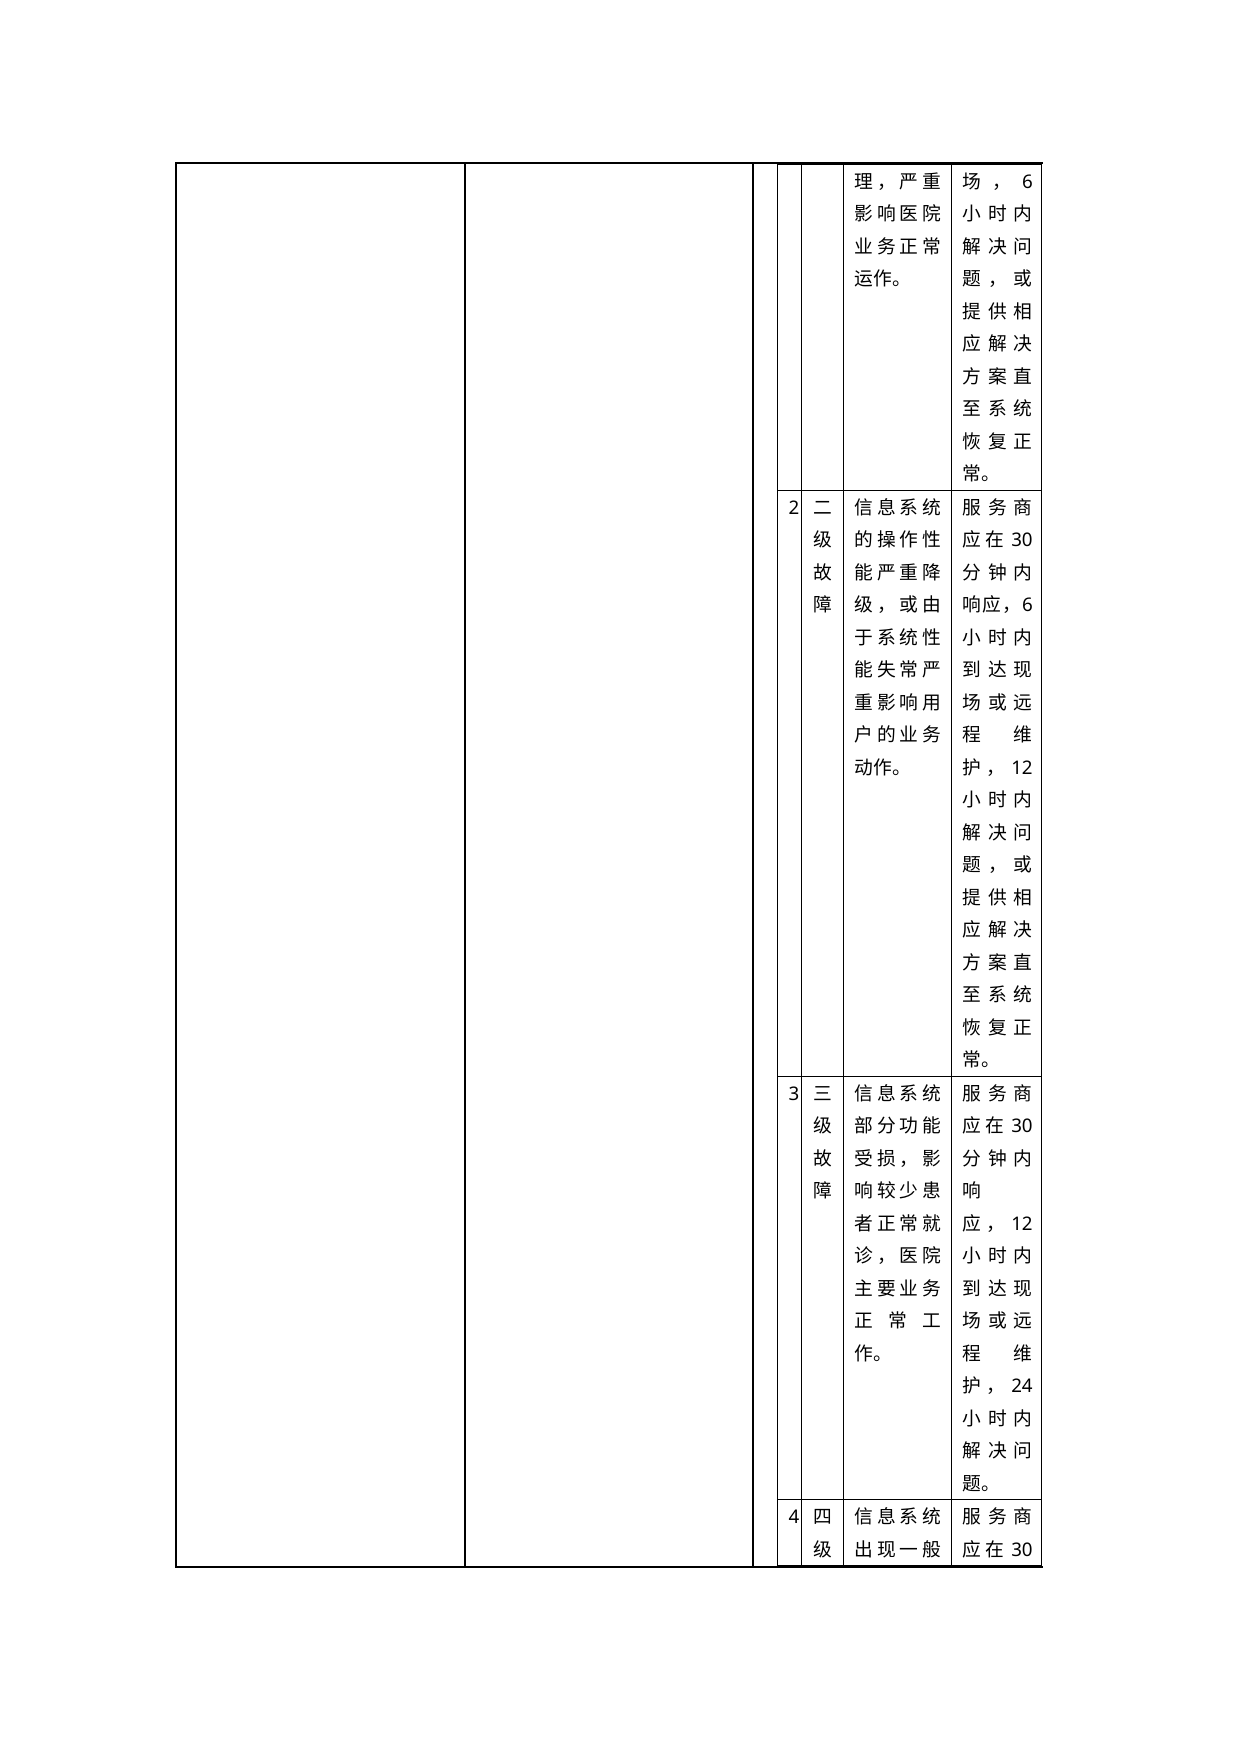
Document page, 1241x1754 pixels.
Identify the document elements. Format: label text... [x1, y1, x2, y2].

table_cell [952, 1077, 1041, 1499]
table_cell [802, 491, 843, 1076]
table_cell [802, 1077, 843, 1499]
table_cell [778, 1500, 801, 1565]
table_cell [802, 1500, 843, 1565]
table_cell [466, 164, 752, 1566]
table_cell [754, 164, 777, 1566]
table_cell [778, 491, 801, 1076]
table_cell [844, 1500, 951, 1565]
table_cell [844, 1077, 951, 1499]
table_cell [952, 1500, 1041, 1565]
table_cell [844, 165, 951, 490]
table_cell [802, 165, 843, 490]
table_cell 1 [177, 164, 464, 1566]
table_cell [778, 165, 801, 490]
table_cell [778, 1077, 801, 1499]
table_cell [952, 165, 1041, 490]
